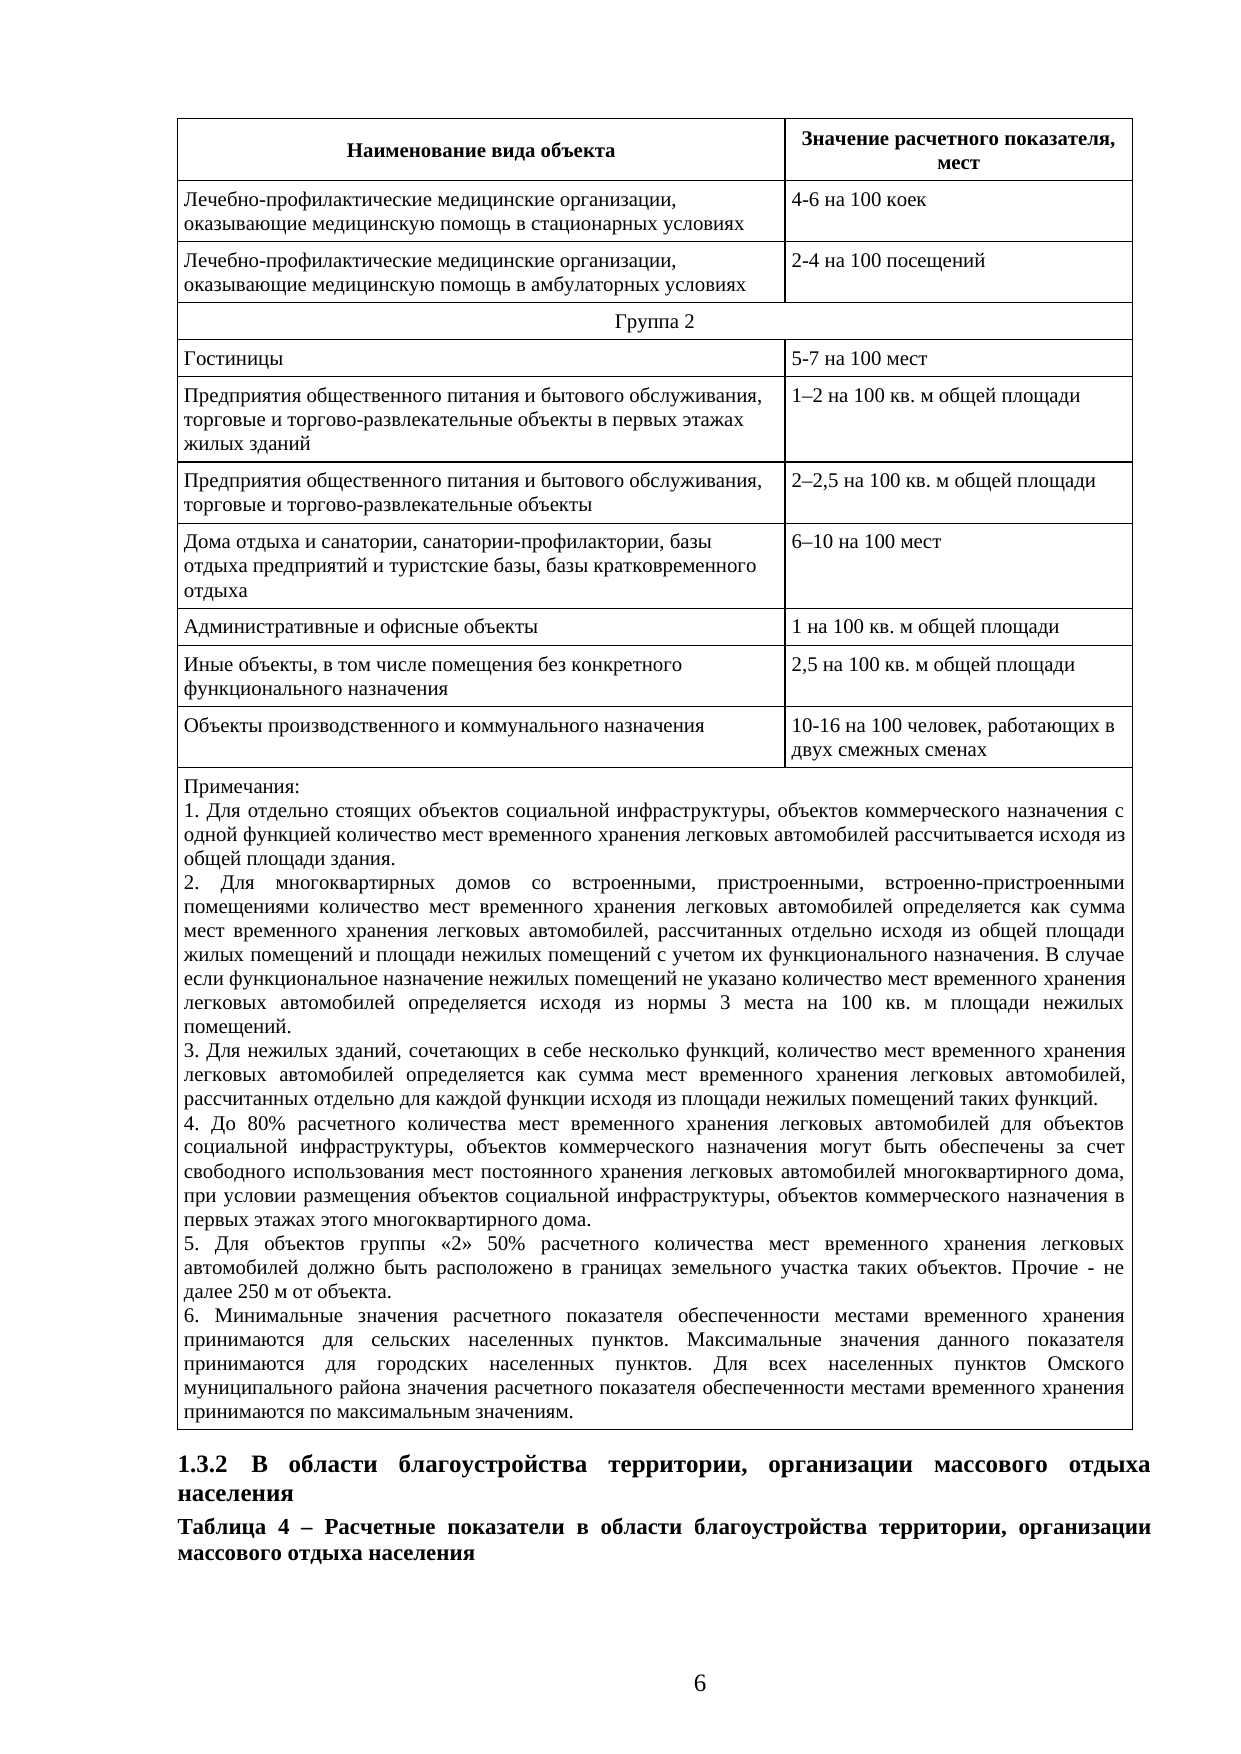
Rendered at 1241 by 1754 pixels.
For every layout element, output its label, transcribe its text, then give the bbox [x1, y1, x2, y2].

table_cell Административные и офисные объекты [178, 609, 784, 644]
table_cell 2-4 на 100 посещений [786, 242, 1132, 302]
table_cell 2,5 на 100 кв. м общей площади [786, 646, 1132, 706]
table_cell Лечебно-профилактические медицинские организации, оказывающие медицинскую помощь в стационарных условиях [178, 181, 784, 241]
table_cell 5-7 на 100 мест [786, 340, 1132, 376]
table_cell Лечебно-профилактические медицинские организации, оказывающие медицинскую помощь в амбулаторных условиях [178, 242, 784, 302]
table_cell 1 на 100 кв. м общей площади [786, 609, 1132, 644]
table_cell Предприятия общественного питания и бытового обслуживания, торговые и торгово-развлекательные объекты [178, 463, 784, 522]
table_cell Примечания: 1. Для отдельно стоящих объектов социальной инфраструктуры, объектов коммерческого назначения с одной функцией количество мест временного хранения легковых автомобилей рассчитывается исходя из общей площади здания. 2. Для многоквартирных домов со встроенными, пристроенными, встроенно-пристроенными помещениями количество мест временного хранения легковых автомобилей определяется как сумма мест временного хранения легковых автомобилей, рассчитанных отдельно исходя из общей площади жилых помещений и площади нежилых помещений с учетом их функционального назначения. В случае если функциональное назначение нежилых помещений не указано количество мест временного хранения легковых автомобилей определяется исходя из нормы 3 места на 100 кв. м площади нежилых помещений. 3. Для нежилых зданий, сочетающих в себе несколько функций, количество мест временного хранения легковых автомобилей определяется как сумма мест временного хранения легковых автомобилей, рассчитанных отдельно для каждой функции исходя из площади нежилых помещений таких функций. 4. До 80% расчетного количества мест временного хранения легковых автомобилей для объектов социальной инфраструктуры, объектов коммерческого назначения могут быть обеспечены за счет свободного использования мест постоянного хранения легковых автомобилей многоквартирного дома, при условии размещения объектов социальной инфраструктуры, объектов коммерческого назначения в первых этажах этого многоквартирного дома. 5. Для объектов группы «2» 50% расчетного количества мест временного хранения легковых автомобилей должно быть расположено в границах земельного участка таких объектов. Прочие - не далее 250 м от объекта. 6. Минимальные значения расчетного показателя обеспеченности местами временного хранения принимаются для сельских населенных пунктов. Максимальные значения данного показателя принимаются для городских населенных пунктов. Для всех населенных пунктов Омского муниципального района значения расчетного показателя обеспеченности местами временного хранения принимаются по максимальным значениям. [178, 768, 1132, 1429]
table_cell Группа 2 [178, 303, 1132, 339]
table_cell Предприятия общественного питания и бытового обслуживания, торговые и торгово-развлекательные объекты в первых этажах жилых зданий [178, 377, 784, 461]
table_cell Гостиницы [178, 340, 784, 376]
table_cell 10-16 на 100 человек, работающих в двух смежных сменах [786, 707, 1132, 767]
table_cell 2–2,5 на 100 кв. м общей площади [786, 463, 1132, 522]
table_cell 1–2 на 100 кв. м общей площади [786, 377, 1132, 461]
table_header Наименование вида объекта [178, 119, 784, 180]
table_header Значение расчетного показателя, мест [786, 119, 1132, 180]
table_cell 4-6 на 100 коек [786, 181, 1132, 241]
table_cell Иные объекты, в том числе помещения без конкретного функционального назначения [178, 646, 784, 706]
table_cell 6–10 на 100 мест [786, 524, 1132, 607]
table_cell Объекты производственного и коммунального назначения [178, 707, 784, 767]
text Таблица 4 – Расчетные показатели в области благоустройства территории, организации массового отдыха населения [177, 1513, 1152, 1565]
table_cell Дома отдыха и санатории, санатории-профилактории, базы отдыха предприятий и туристские базы, базы кратковременного отдыха [178, 524, 784, 607]
subtitle В области благоустройства территории, организации массового отдыха населения [177, 1449, 1152, 1506]
